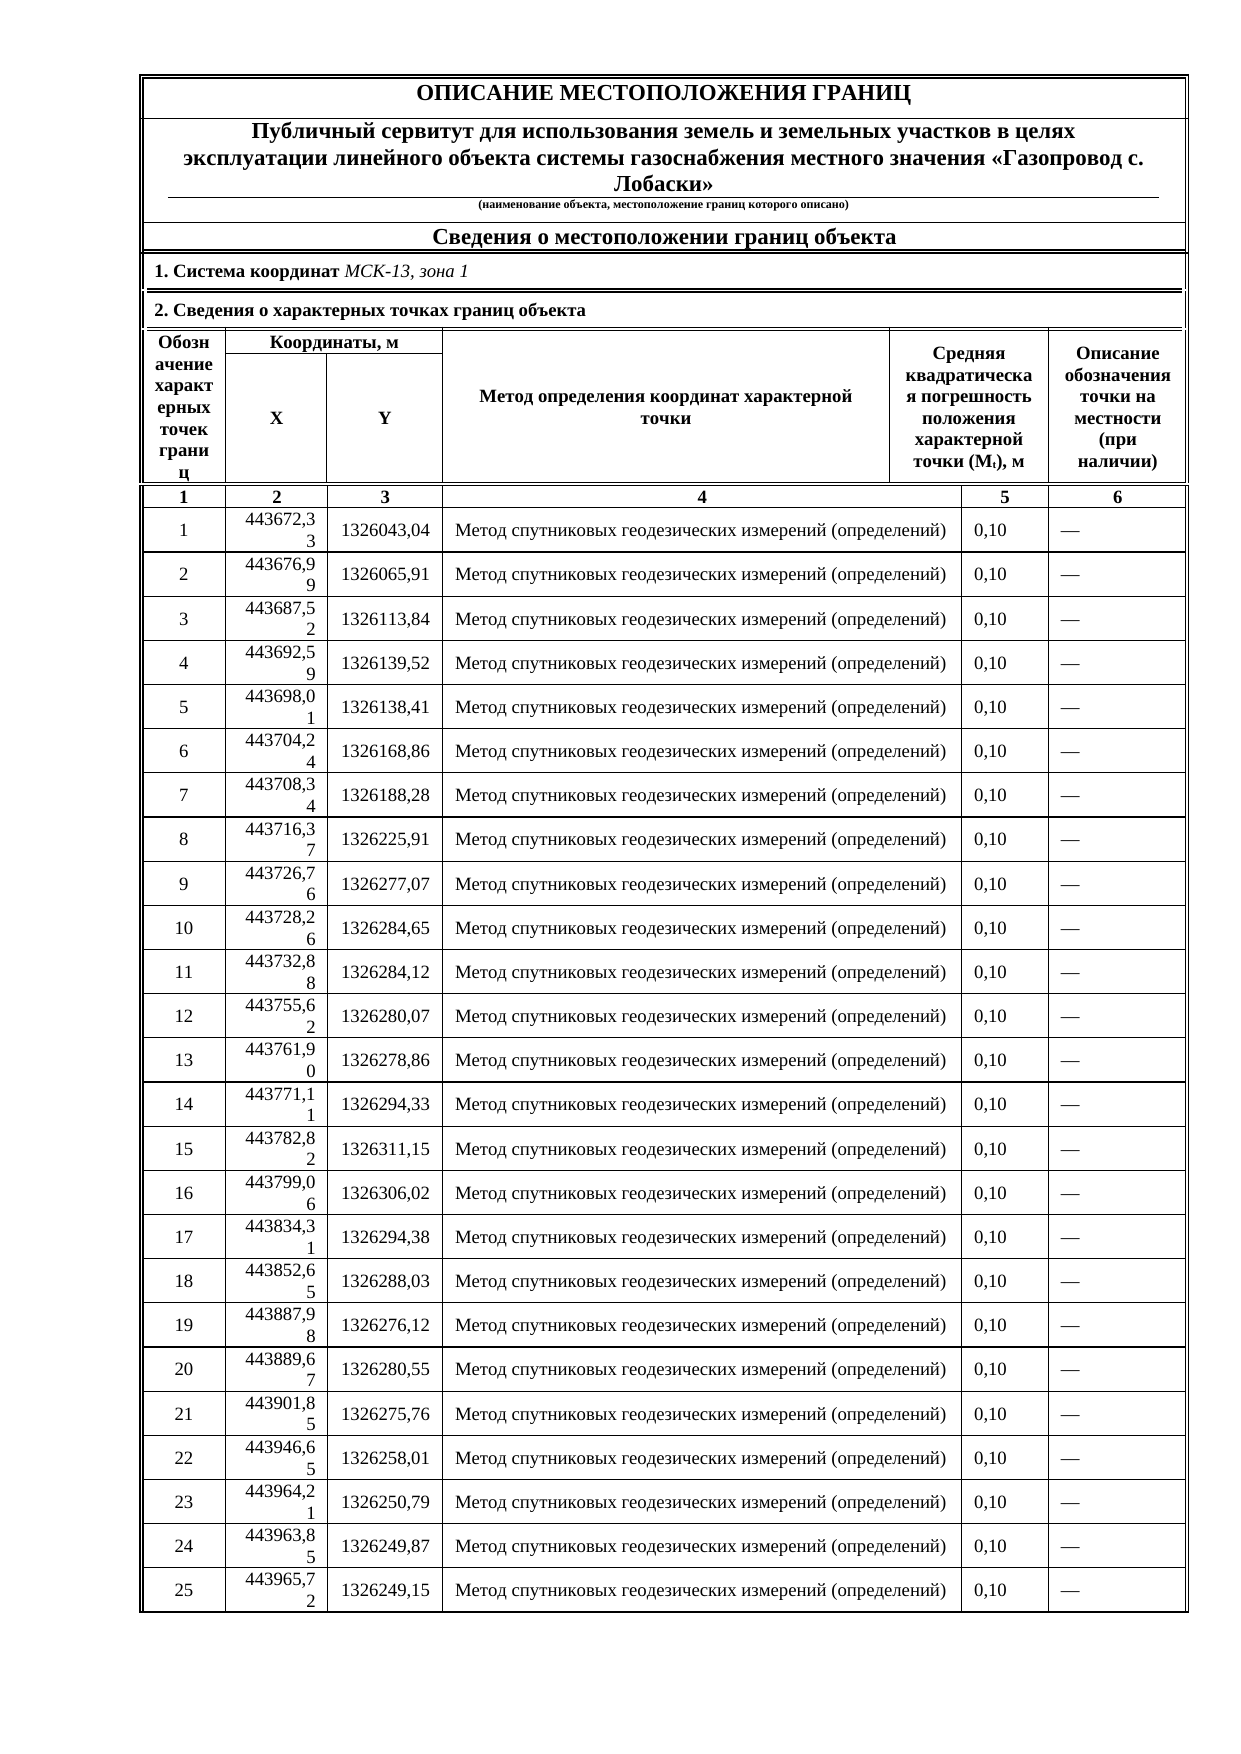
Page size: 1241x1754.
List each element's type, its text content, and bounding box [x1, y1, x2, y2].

table_header 1. Система координат МСК-13, зона 1 [144, 254, 1185, 288]
table_cell 16 [144, 1171, 225, 1214]
table_header 6 [1049, 486, 1185, 507]
table_cell 15 [144, 1127, 225, 1170]
table_cell 0,10 [962, 553, 1048, 596]
table_cell 1326225,91 [328, 818, 442, 861]
table_cell 1326280,07 [328, 994, 442, 1037]
table_cell — [1049, 553, 1185, 596]
table_cell — [1049, 950, 1185, 993]
table_cell 1326294,33 [328, 1083, 442, 1126]
table_cell Описание обозначения точки на местности (при наличии) [1049, 327, 1187, 482]
table_cell Метод спутниковых геодезических измерений (определений) [443, 1259, 961, 1302]
table_cell — [1049, 862, 1185, 905]
table_cell 1326311,15 [328, 1127, 442, 1170]
table_cell — [1049, 641, 1185, 684]
table_header 3 [328, 486, 442, 507]
table_cell 0,10 [962, 1524, 1048, 1567]
table_cell 0,10 [962, 685, 1048, 728]
table_cell 0,10 [962, 1127, 1048, 1170]
table_cell 0,10 [962, 508, 1048, 551]
table_cell Метод спутниковых геодезических измерений (определений) [443, 1171, 961, 1214]
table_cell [443, 1524, 961, 1567]
table_cell 6 [144, 729, 225, 772]
table_cell 443726,76 [226, 862, 327, 905]
table_cell 443782,82 [226, 1127, 327, 1170]
table_cell 443964,21 [226, 1480, 327, 1523]
table_cell 1326043,04 [328, 508, 442, 551]
table_cell 8 [144, 818, 225, 861]
table_cell Метод спутниковых геодезических измерений (определений) [443, 597, 961, 640]
table_cell 443672,33 [226, 508, 327, 551]
table_cell — [1049, 1303, 1185, 1346]
table_cell 0,10 [962, 1480, 1048, 1523]
table_cell 443901,85 [226, 1392, 327, 1435]
table_cell 0,10 [962, 818, 1048, 861]
table_cell — [1049, 773, 1185, 816]
table_cell 1326258,01 [328, 1436, 442, 1479]
table_cell 24 [144, 1524, 225, 1567]
table_cell Метод спутниковых геодезических измерений (определений) [443, 994, 961, 1037]
table_cell 0,10 [962, 1348, 1048, 1391]
table_cell 1326138,41 [328, 685, 442, 728]
table_cell Метод спутниковых геодезических измерений (определений) [443, 818, 961, 861]
table_header 1 [144, 486, 225, 507]
table_cell — [1049, 1524, 1185, 1567]
table_cell — [1049, 906, 1185, 949]
table_cell Метод спутниковых геодезических измерений (определений) [443, 1436, 961, 1479]
table_cell 0,10 [962, 1038, 1048, 1081]
table_cell 443946,65 [226, 1436, 327, 1479]
table_cell Метод спутниковых геодезических измерений (определений) [443, 1303, 961, 1346]
table_cell 23 [144, 1480, 225, 1523]
table_cell 1326306,02 [328, 1171, 442, 1214]
table_cell — [1049, 597, 1185, 640]
table_cell 443692,59 [226, 641, 327, 684]
table_cell 0,10 [962, 641, 1048, 684]
table_cell — [1049, 685, 1185, 728]
table_cell 1326065,91 [328, 553, 442, 596]
table_cell Метод спутниковых геодезических измерений (определений) [443, 1083, 961, 1126]
table_cell — [1049, 729, 1185, 772]
table_cell 7 [144, 773, 225, 816]
table_cell Y [327, 354, 442, 482]
table_cell 22 [144, 1436, 225, 1479]
table_cell Метод спутниковых геодезических измерений (определений) [443, 906, 961, 949]
table_cell 18 [144, 1259, 225, 1302]
table_cell Метод спутниковых геодезических измерений (определений) [443, 1127, 961, 1170]
table_cell 1326288,03 [328, 1259, 442, 1302]
table_cell 443887,98 [226, 1303, 327, 1346]
table_cell 10 [144, 906, 225, 949]
table_cell Метод спутниковых геодезических измерений (определений) [443, 685, 961, 728]
table_cell 0,10 [962, 1436, 1048, 1479]
table_cell — [1049, 1392, 1185, 1435]
table_header 2 [226, 486, 327, 507]
table_cell 17 [144, 1215, 225, 1258]
table_cell 3 [144, 597, 225, 640]
table_cell 1326280,55 [328, 1348, 442, 1391]
table_cell 14 [144, 1083, 225, 1126]
table_cell 11 [144, 950, 225, 993]
table_cell 2. Сведения о характерных точках границ объекта [142, 288, 1187, 327]
table_cell 443708,34 [226, 773, 327, 816]
table_cell — [1049, 1127, 1185, 1170]
table_cell 443771,11 [226, 1083, 327, 1126]
table_cell 1326249,87 [328, 1524, 442, 1567]
table_cell 0,10 [962, 1303, 1048, 1346]
table_cell 443852,65 [226, 1259, 327, 1302]
table_cell Метод спутниковых геодезических измерений (определений) [443, 508, 961, 551]
table_cell Метод определения координат характерной точки [443, 331, 889, 482]
table_cell Метод спутниковых геодезических измерений (определений) [443, 1348, 961, 1391]
table_cell — [1049, 508, 1185, 551]
table_cell Обозначение характерных точек границ [142, 327, 225, 482]
table_cell 0,10 [962, 773, 1048, 816]
table_cell Метод спутниковых геодезических измерений (определений) [443, 1038, 961, 1081]
table_cell 1326275,76 [328, 1392, 442, 1435]
table_cell 443676,99 [226, 553, 327, 596]
table_cell 1326276,12 [328, 1303, 442, 1346]
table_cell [443, 1568, 961, 1611]
table_cell Координаты, м [226, 331, 442, 353]
table_cell 443889,67 [226, 1348, 327, 1391]
table_cell — [1049, 994, 1185, 1037]
table_cell 0,10 [962, 950, 1048, 993]
table_cell 0,10 [962, 729, 1048, 772]
table_cell 0,10 [962, 994, 1048, 1037]
table_cell 0,10 [962, 1083, 1048, 1126]
table_cell 1326249,15 [328, 1568, 442, 1611]
table_cell 443761,90 [226, 1038, 327, 1081]
table_cell 1326284,12 [328, 950, 442, 993]
table_cell 2 [144, 553, 225, 596]
table_cell 12 [144, 994, 225, 1037]
table_cell — [1049, 1480, 1185, 1523]
table_cell 1326113,84 [328, 597, 442, 640]
table_cell 1 [144, 508, 225, 551]
table_cell 0,10 [962, 862, 1048, 905]
table_cell 0,10 [962, 1259, 1048, 1302]
table_cell 443799,06 [226, 1171, 327, 1214]
table_cell 443698,01 [226, 685, 327, 728]
table_cell 19 [144, 1303, 225, 1346]
table_cell — [1049, 1215, 1185, 1258]
table_cell Метод спутниковых геодезических измерений (определений) [443, 1215, 961, 1258]
table_cell 0,10 [962, 1171, 1048, 1214]
table_cell 443728,26 [226, 906, 327, 949]
table_cell Метод спутниковых геодезических измерений (определений) [443, 773, 961, 816]
table_cell 0,10 [962, 1215, 1048, 1258]
table_cell 25 [144, 1568, 225, 1611]
table_cell 1326250,79 [328, 1480, 442, 1523]
table_cell 4 [144, 641, 225, 684]
table_cell 443687,52 [226, 597, 327, 640]
table_cell — [1049, 1259, 1185, 1302]
table_cell 0,10 [962, 1568, 1048, 1611]
table_cell — [1049, 1038, 1185, 1081]
table_cell Метод спутниковых геодезических измерений (определений) [443, 729, 961, 772]
table_cell Метод спутниковых геодезических измерений (определений) [443, 641, 961, 684]
table_cell 1326188,28 [328, 773, 442, 816]
table_cell — [1049, 1083, 1185, 1126]
table_cell — [1049, 1568, 1185, 1611]
table_cell 1326139,52 [328, 641, 442, 684]
table_cell 1326277,07 [328, 862, 442, 905]
table_cell 443716,37 [226, 818, 327, 861]
table_cell 0,10 [962, 597, 1048, 640]
table_cell — [1049, 1171, 1185, 1214]
table_header 4 [443, 486, 961, 507]
table_cell 0,10 [962, 1392, 1048, 1435]
table_cell 1326294,38 [328, 1215, 442, 1258]
table_cell 20 [144, 1348, 225, 1391]
table_header 1. Система координат МСК-13, зона 1 [144, 223, 1185, 249]
table_cell 13 [144, 1038, 225, 1081]
table_header 1. Система координат МСК-13, зона 1 [144, 119, 1185, 222]
table_cell 21 [144, 1392, 225, 1435]
table_cell 1326168,86 [328, 729, 442, 772]
table_cell 443963,85 [226, 1524, 327, 1567]
table_cell 9 [144, 862, 225, 905]
table_header 5 [962, 486, 1048, 507]
table_cell Средняя квадратическая погрешность положения характерной точки (Мt), м [890, 331, 1048, 482]
table_cell — [1049, 1436, 1185, 1479]
table_cell — [1049, 1348, 1185, 1391]
table_cell Метод спутниковых геодезических измерений (определений) [443, 553, 961, 596]
table_cell 1326284,65 [328, 906, 442, 949]
table_cell 1326278,86 [328, 1038, 442, 1081]
table_cell 0,10 [962, 906, 1048, 949]
table_cell 443704,24 [226, 729, 327, 772]
table_cell 443965,72 [226, 1568, 327, 1611]
table_cell Х [226, 354, 326, 482]
table_cell Метод спутниковых геодезических измерений (определений) [443, 950, 961, 993]
table_cell Метод спутниковых геодезических измерений (определений) [443, 862, 961, 905]
table_cell Метод спутниковых геодезических измерений (определений) [443, 1392, 961, 1435]
table_cell 443834,31 [226, 1215, 327, 1258]
table_cell Метод спутниковых геодезических измерений (определений) [443, 1480, 961, 1523]
table_cell 443732,88 [226, 950, 327, 993]
table_cell 443755,62 [226, 994, 327, 1037]
table_cell — [1049, 818, 1185, 861]
table_cell 5 [144, 685, 225, 728]
